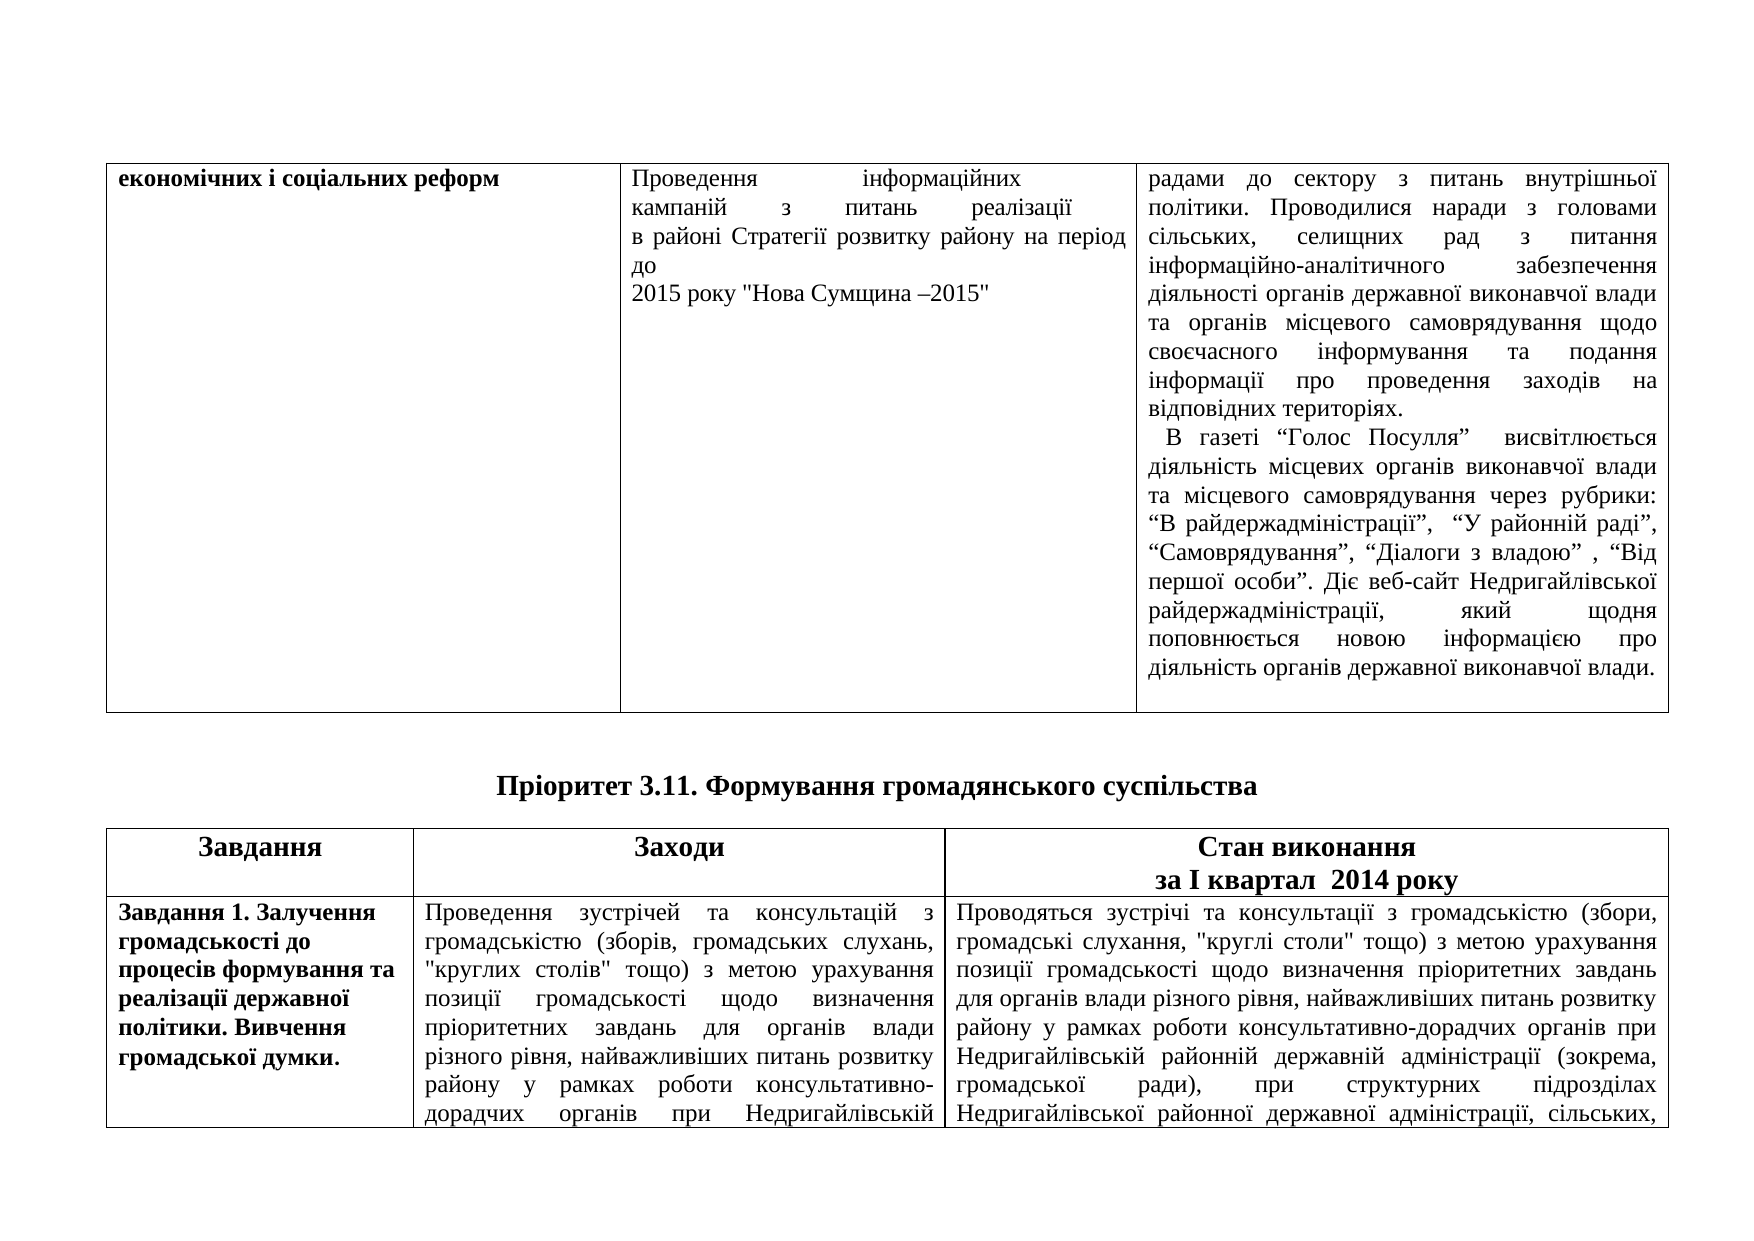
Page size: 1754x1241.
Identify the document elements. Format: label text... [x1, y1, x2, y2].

table_header Завдання [107, 829, 413, 896]
table_header Заходи [414, 829, 944, 896]
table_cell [107, 164, 620, 712]
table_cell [414, 897, 944, 1127]
text Пріоритет 3.11. Формування громадянського суспільства [118, 768, 1636, 802]
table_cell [107, 897, 413, 1127]
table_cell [1137, 164, 1668, 712]
table_header Стан виконання за І квартал 2014 року [946, 829, 1668, 896]
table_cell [946, 897, 1668, 1127]
table_cell Проведення інформаційних кампаній з питань реалізації в районі Стратегії розвитку району на період до 2015 року "Нова Сумщина –2015" [621, 164, 1136, 712]
